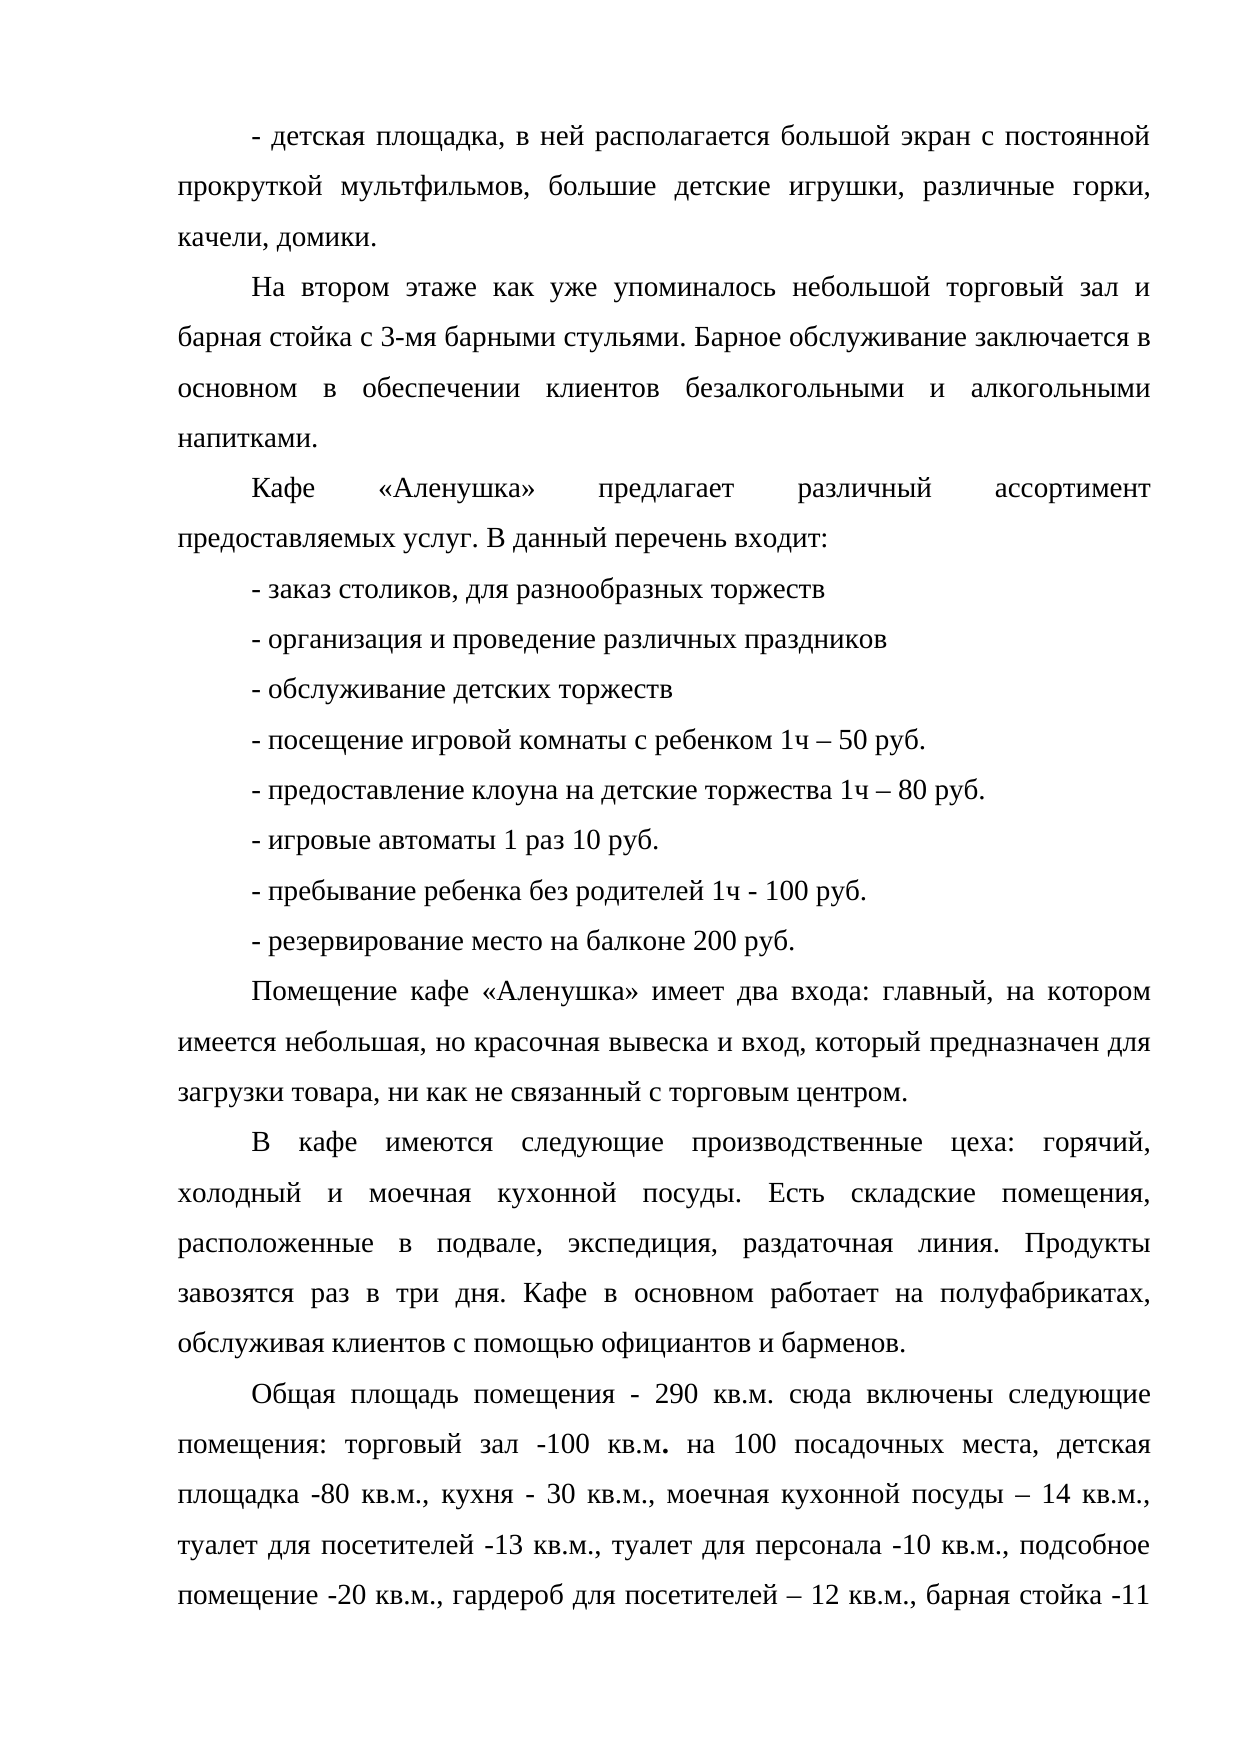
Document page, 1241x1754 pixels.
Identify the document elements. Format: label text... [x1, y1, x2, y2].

text На втором этаже как уже упоминалось небольшой торговый зал и барная стойка с 3-мя барными стульями. Барное обслуживание заключается в основном в обеспечении клиентов безалкогольными и алкогольными напитками. [177, 269, 1152, 453]
text - обслуживание детских торжеств [177, 672, 1152, 705]
text - предоставление клоуна на детские торжества 1ч – 80 руб. [177, 772, 1152, 806]
text - организация и проведение различных праздников [177, 621, 1152, 655]
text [177, 1376, 1152, 1611]
text Кафе «Аленушка» предлагает различный ассортимент предоставляемых услуг. В данный перечень входит: [177, 470, 1152, 554]
text - игровые автоматы 1 раз 10 руб. [177, 822, 1152, 856]
text Помещение кафе «Аленушка» имеет два входа: главный, на котором имеется небольшая, но красочная вывеска и вход, который предназначен для загрузки товара, ни как не связанный с торговым центром. [177, 973, 1152, 1108]
text - пребывание ребенка без родителей 1ч - 100 руб. [177, 873, 1152, 906]
text - посещение игровой комнаты с ребенком 1ч – 50 руб. [177, 722, 1152, 755]
text - детская площадка, в ней располагается большой экран с постоянной прокруткой мультфильмов, большие детские игрушки, различные горки, качели, домики. [177, 118, 1152, 252]
text В кафе имеются следующие производственные цеха: горячий, холодный и моечная кухонной посуды. Есть складские помещения, расположенные в подвале, экспедиция, раздаточная линия. Продукты завозятся раз в три дня. Кафе в основном работает на полуфабрикатах, обслуживая клиентов с помощью официантов и барменов. [177, 1124, 1152, 1359]
text - резервирование место на балконе 200 руб. [177, 923, 1152, 957]
text - заказ столиков, для разнообразных торжеств [177, 571, 1152, 604]
